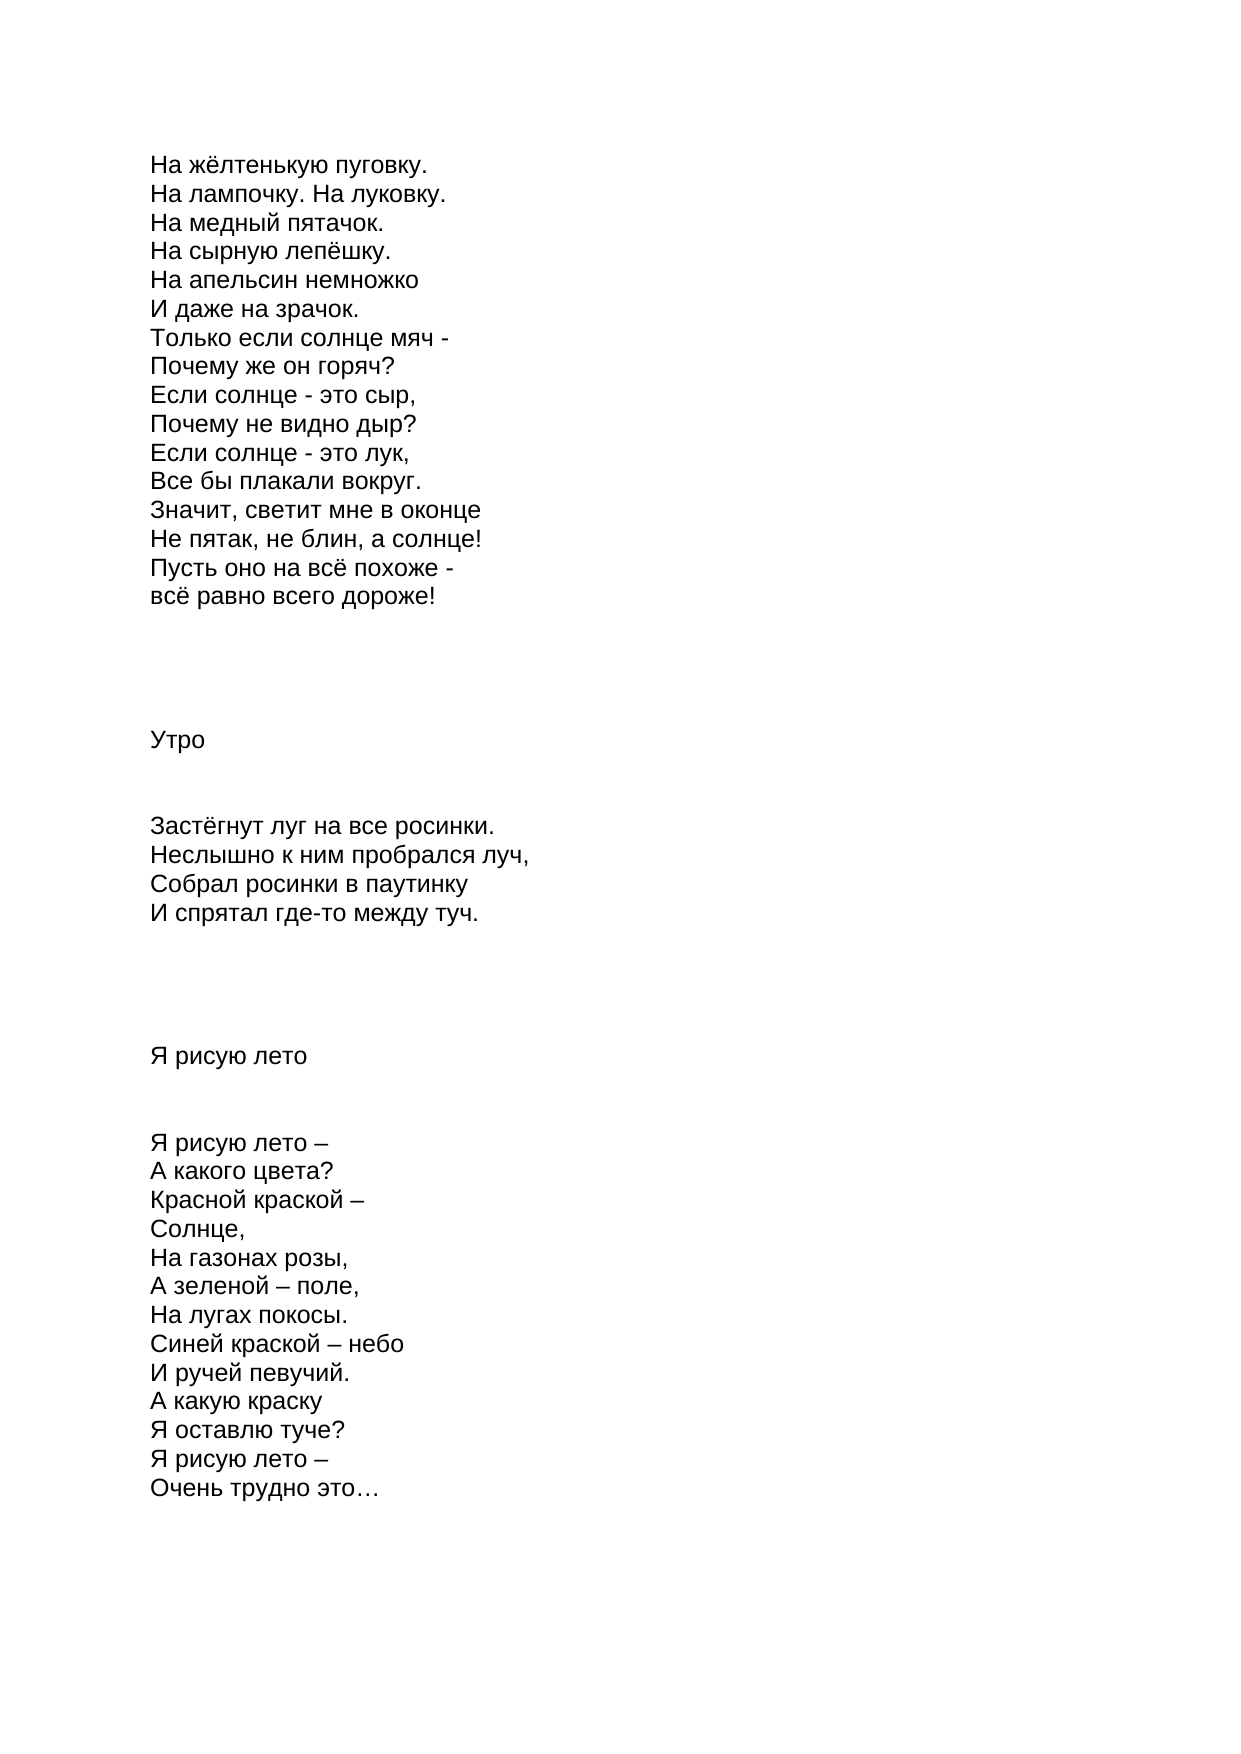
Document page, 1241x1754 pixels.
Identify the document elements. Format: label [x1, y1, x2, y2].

text [150, 150, 1090, 1587]
